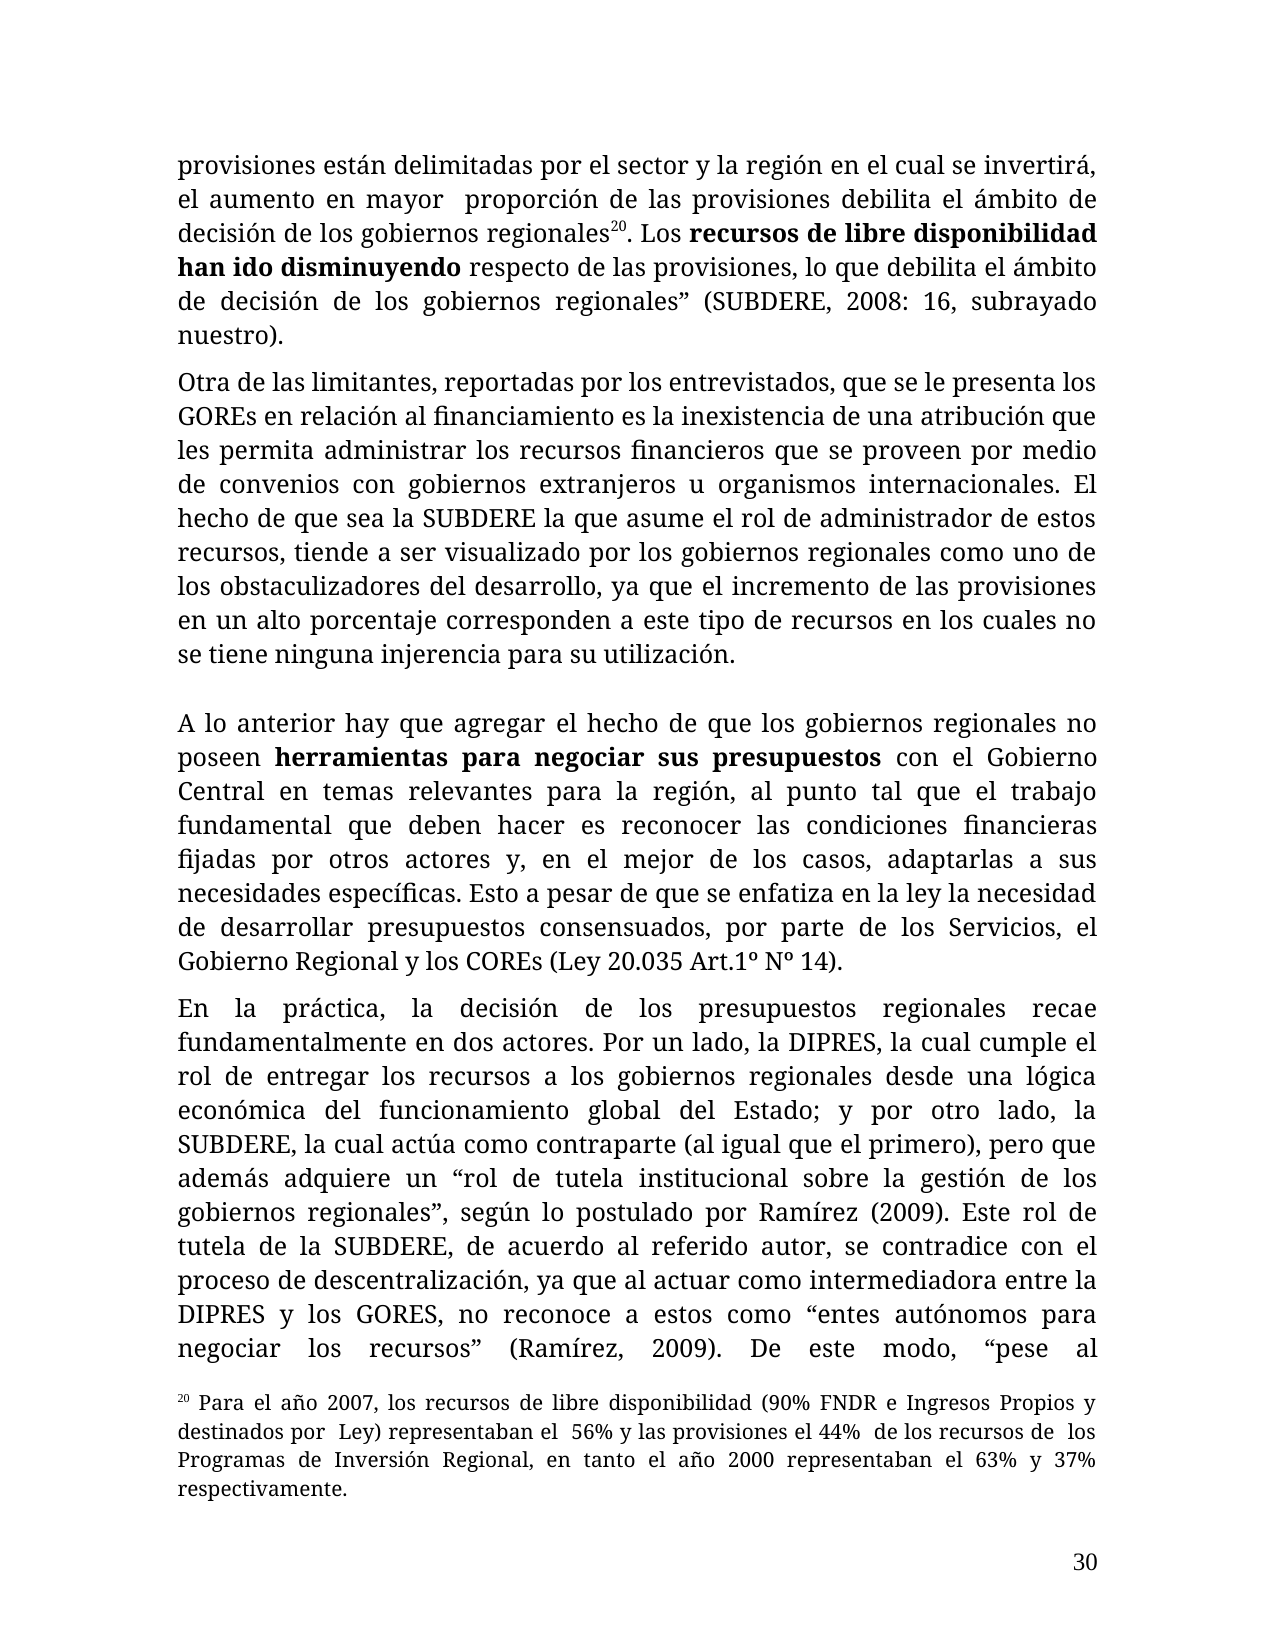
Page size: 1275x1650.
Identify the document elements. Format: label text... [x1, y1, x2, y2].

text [177, 148, 1098, 352]
text Otra de las limitantes, reportadas por los entrevistados, que se le presenta los GOREs en relación al financiamiento es la inexistencia de una atribución que les permita administrar los recursos financieros que se proveen por medio de convenios con gobiernos extranjeros u organismos internacionales. El hecho de que sea la que asume el rol de administrador de estos recursos, tiende a ser visualizado por los gobiernos regionales como uno de los obstaculizadores del desarrollo, ya que el incremento de las provisiones en un alto porcentaje corresponden a este tipo de recursos en los cuales no se tiene ninguna injerencia para su utilización. [177, 364, 1098, 671]
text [177, 990, 1098, 1365]
text A lo anterior hay que agregar el hecho de que los gobiernos regionales no poseen herramientas para negociar sus presupuestos con el Gobierno Central en temas relevantes para la región, al punto tal que el trabajo fundamental que deben hacer es reconocer las condiciones financieras fijadas por otros actores y, en el mejor de los casos, adaptarlas a sus necesidades específicas. Esto a pesar de que se enfatiza en la ley la necesidad de desarrollar presupuestos consensuados, por parte de los Servicios, el Gobierno Regional y los COREs (Ley 20.035 Art.1º Nº 14). [177, 705, 1098, 978]
